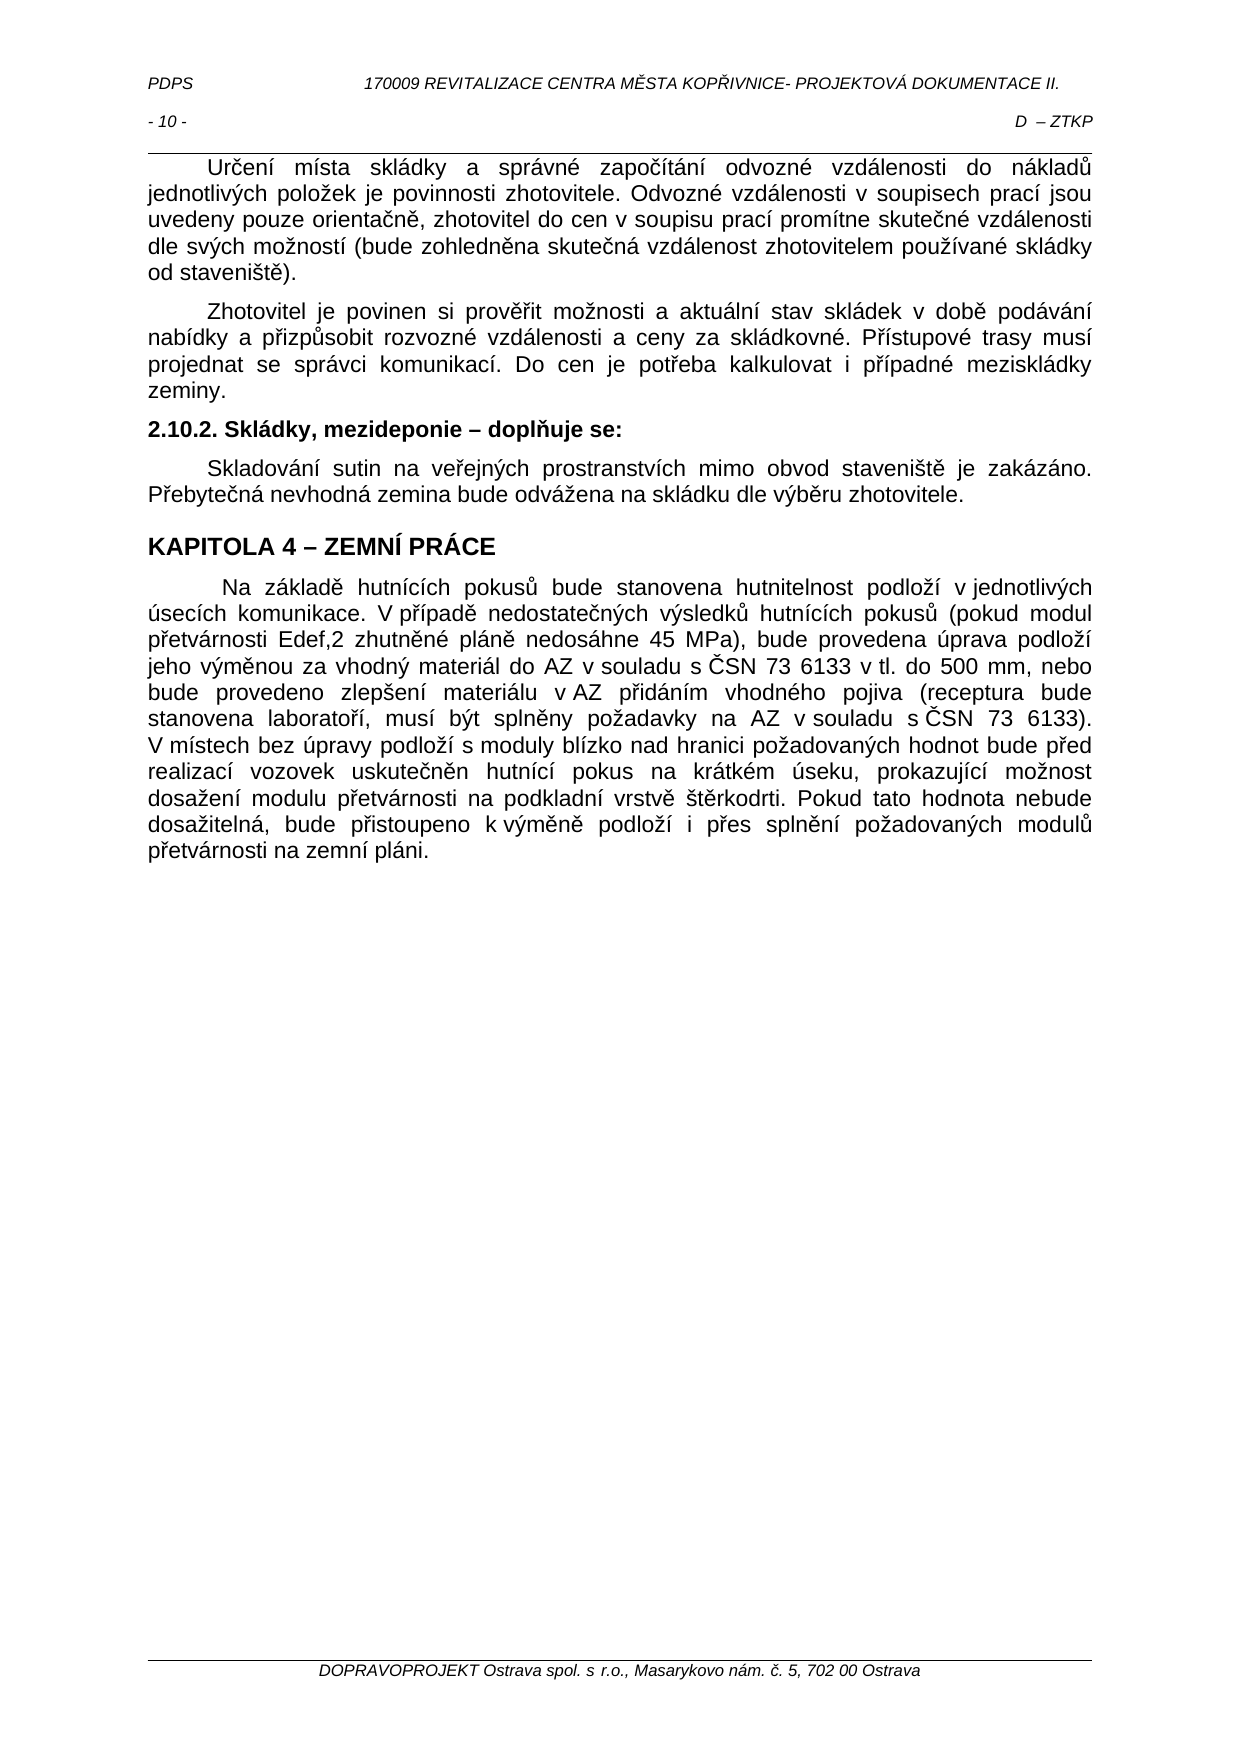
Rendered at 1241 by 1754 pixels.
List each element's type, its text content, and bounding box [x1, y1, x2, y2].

text Na základě hutnících pokusů bude stanovena hutnitelnost podloží v jednotlivých úsecích komunikace. V případě nedostatečných výsledků hutnících pokusů (pokud modul přetvárnosti Edef,2 zhutněné pláně nedosáhne 45 MPa), bude provedena úprava podloží jeho výměnou za vhodný materiál do AZ v souladu s ČSN 73 6133 v tl. do 500 mm, nebo bude provedeno zlepšení materiálu v AZ přidáním vhodného pojiva (receptura bude stanovena laboratoří, musí být splněny požadavky na AZ v souladu s ČSN 73 6133). V místech bez úpravy podloží s moduly blízko nad hranici požadovaných hodnot bude před realizací vozovek uskutečněn hutnící pokus na krátkém úseku, prokazující možnost dosažení modulu přetvárnosti na podkladní vrstvě štěrkodrti. Pokud tato hodnota nebude dosažitelná, bude přistoupeno k výměně podloží i přes splnění požadovaných modulů přetvárnosti na zemní pláni. [148, 574, 1092, 863]
text KAPITOLA 4 – ZEMNÍ PRÁCE [148, 532, 1092, 561]
text Určení místa skládky a správné započítání odvozné vzdálenosti do nákladů jednotlivých položek je povinnosti zhotovitele. Odvozné vzdálenosti v soupisech prací jsou uvedeny pouze orientačně, zhotovitel do cen v soupisu prací promítne skutečné vzdálenosti dle svých možností (bude zohledněna skutečná vzdálenost zhotovitelem používané skládky od staveniště). [148, 154, 1092, 285]
text Zhotovitel je povinen si prověřit možnosti a aktuální stav skládek v době podávání nabídky a přizpůsobit rozvozné vzdálenosti a ceny za skládkovné. Přístupové trasy musí projednat se správci komunikací. Do cen je potřeba kalkulovat i případné meziskládky zeminy. [148, 298, 1092, 403]
text Skladování sutin na veřejných prostranstvích mimo obvod staveniště je zakázáno. Přebytečná nevhodná zemina bude odvážena na skládku dle výběru zhotovitele. [148, 455, 1092, 507]
text 2.10.2. Skládky, mezideponie – doplňuje se: [148, 416, 1092, 442]
